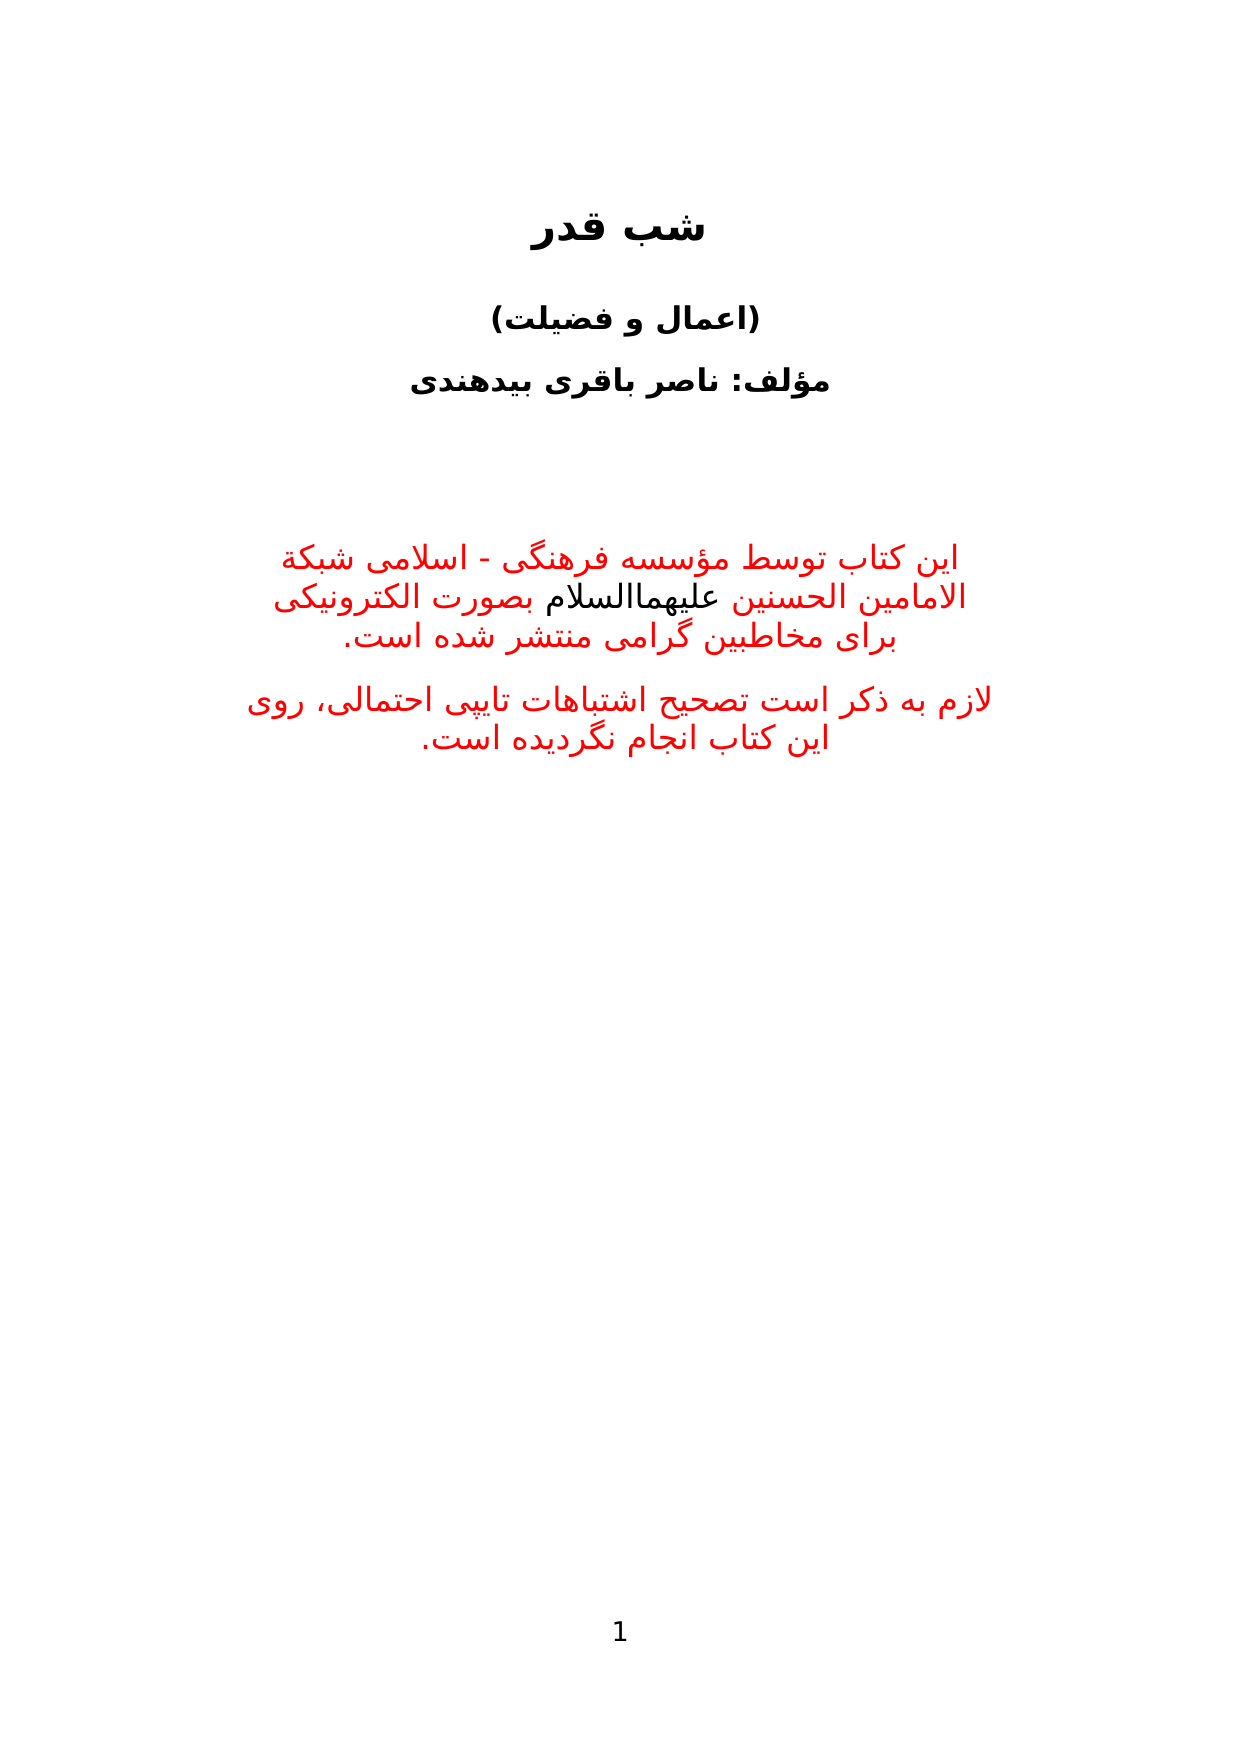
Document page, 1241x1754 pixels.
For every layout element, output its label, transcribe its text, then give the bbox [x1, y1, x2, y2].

text مؤلف: ناصر باقرى بيدهندى [236, 362, 1004, 398]
text (اعمال و فضيلت) [236, 301, 1004, 337]
text لازم به ذکر است تصحیح اشتباهات تایپی احتمالی، روی این کتاب انجام نگردیده است. [236, 680, 1004, 758]
text شب قدر [236, 202, 1004, 251]
text این کتاب توسط مؤسسه فرهنگی - اسلامی شبکة الامامین الحسنین عليهما‌السلام بصورت الکترونیکی برای مخاطبین گرامی منتشر شده است. [236, 538, 1004, 655]
